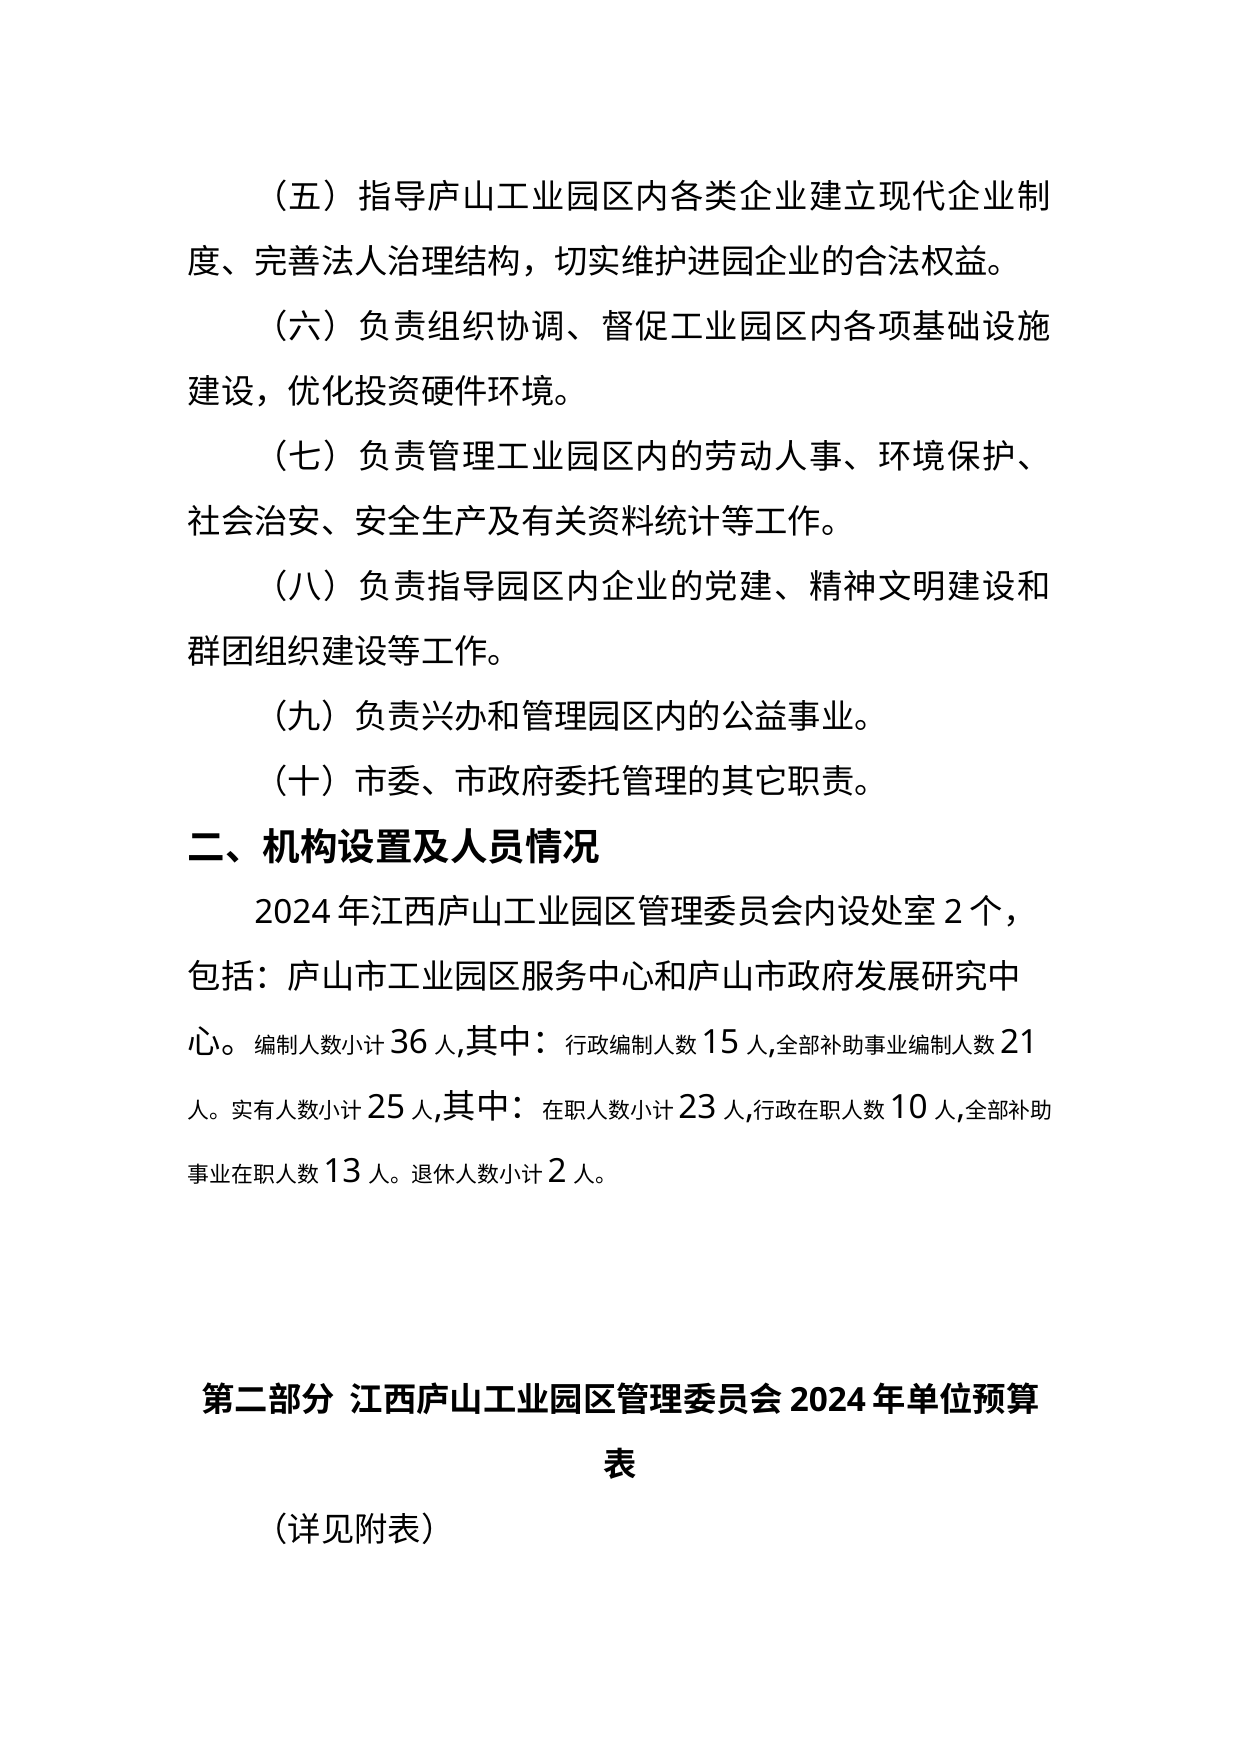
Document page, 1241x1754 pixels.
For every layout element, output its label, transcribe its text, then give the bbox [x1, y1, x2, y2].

text （六）负责组织协调、督促工业园区内各项基础设施建设，优化投资硬件环境。 [187, 292, 1053, 422]
text （八）负责指导园区内企业的党建、精神文明建设和群团组织建设等工作。 [187, 552, 1053, 682]
text 二、机构设置及人员情况 [187, 812, 1053, 877]
text （七）负责管理工业园区内的劳动人事、环境保护、社会治安、安全生产及有关资料统计等工作。 [187, 422, 1053, 552]
text 2024年江西庐山工业园区管理委员会内设处室2个，包括：庐山市工业园区服务中心和庐山市政府发展研究中心。编制人数小计36人,其中：行政编制人数15人,全部补助事业编制人数21人。实有人数小计25人,其中：在职人数小计23人,行政在职人数10人,全部补助事业在职人数13人。退休人数小计2人。 [187, 877, 1053, 1202]
text 第二部分 江西庐山工业园区管理委员会2024年单位预算表 [187, 1364, 1053, 1494]
text （五）指导庐山工业园区内各类企业建立现代企业制度、完善法人治理结构，切实维护进园企业的合法权益。 [187, 162, 1053, 292]
text （九）负责兴办和管理园区内的公益事业。 [187, 682, 1053, 747]
text （十）市委、市政府委托管理的其它职责。 [187, 747, 1053, 812]
text （详见附表） [187, 1494, 1053, 1559]
